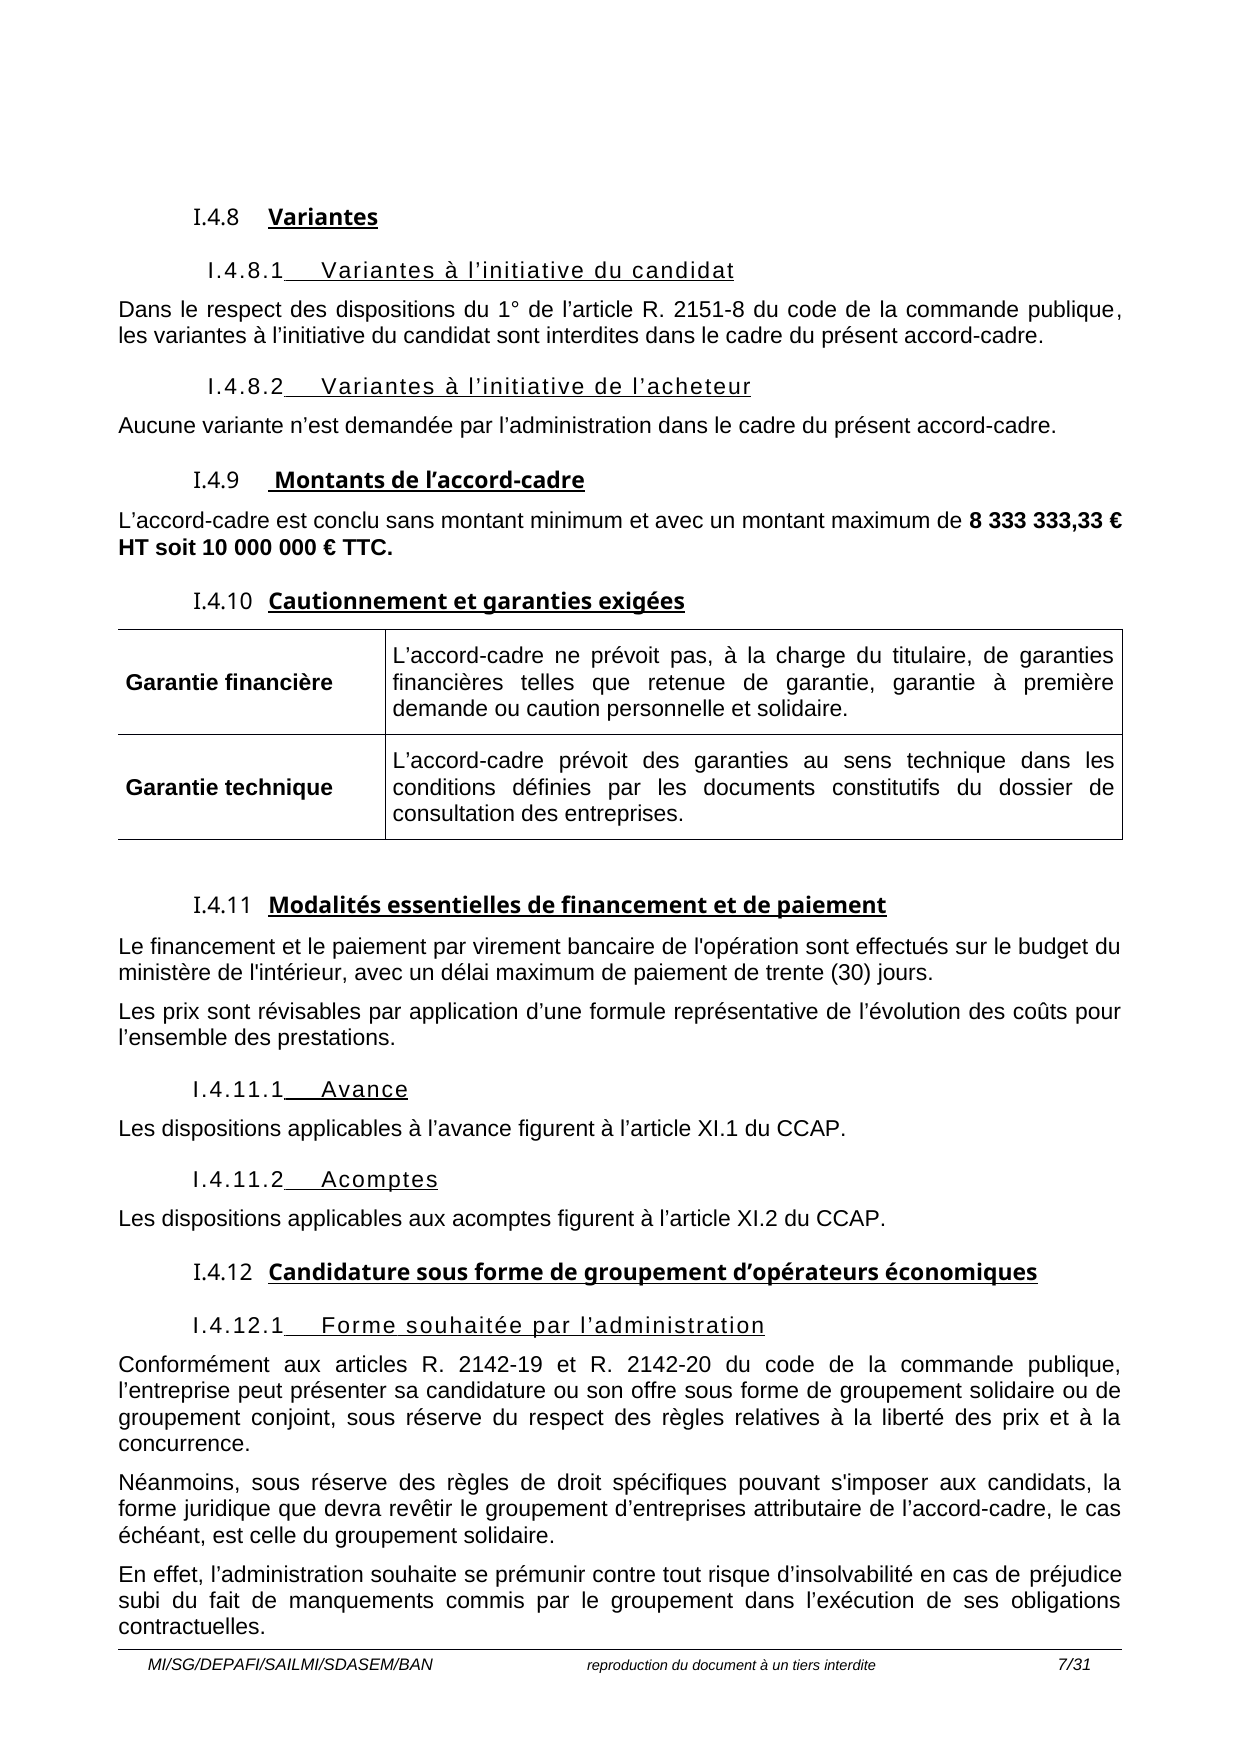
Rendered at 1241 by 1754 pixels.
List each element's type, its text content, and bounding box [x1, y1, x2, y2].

text Dans le respect des dispositions du 1° de l’article R. 2151-8 du code de la commande publique, les variantes à l’initiative du candidat sont interdites dans le cadre du présent accord-cadre. [118, 296, 1122, 348]
text Conformément aux articles R. 2142-19 et R. 2142-20 du code de la commande publique, l’entreprise peut présenter sa candidature ou son offre sous forme de groupement solidaire ou de groupement conjoint, sous réserve du respect des règles relatives à la liberté des prix et à la concurrence. [118, 1351, 1122, 1457]
list Montants de l’accord-cadre [193, 463, 1122, 495]
table_header L’accord-cadre ne prévoit pas, à la charge du titulaire, de garanties financières telles que retenue de garantie, garantie à première demande ou caution personnelle et solidaire. [386, 630, 1122, 734]
table_cell Garantie technique [118, 735, 385, 839]
text Les prix sont révisables par application d’une formule représentative de l’évolution des coûts pour l’ensemble des prestations. [118, 998, 1122, 1051]
table_cell L’accord-cadre prévoit des garanties au sens technique dans les conditions définies par les documents constitutifs du dossier de consultation des entreprises. [386, 735, 1122, 839]
text Les dispositions applicables aux acomptes figurent à l’article XI.2 du CCAP. [118, 1205, 1122, 1231]
text Aucune variante n’est demandée par l’administration dans le cadre du présent accord-cadre. [118, 412, 1122, 438]
list Forme souhaitée par l’administration [208, 1312, 1122, 1339]
text Les dispositions applicables à l’avance figurent à l’article XI.1 du CCAP. [118, 1114, 1122, 1141]
text Néanmoins, sous réserve des règles de droit spécifiques pouvant s'imposer aux candidats, la forme juridique que devra revêtir le groupement d’entreprises attributaire de l’accord-cadre, le cas échéant, est celle du groupement solidaire. [118, 1469, 1122, 1548]
list Acomptes [208, 1166, 1122, 1192]
list Candidature sous forme de groupement d’opérateurs économiques [193, 1256, 1122, 1287]
text Le financement et le paiement par virement bancaire de l'opération sont effectués sur le budget du ministère de l'intérieur, avec un délai maximum de paiement de trente (30) jours. [118, 933, 1122, 985]
table_header Garantie financière [118, 630, 385, 734]
list Variantes [193, 201, 1122, 232]
list Modalités essentielles de financement et de paiement [193, 889, 1122, 920]
text En effet, l’administration souhaite se prémunir contre tout risque d’insolvabilité en cas de préjudice subi du fait de manquements commis par le groupement dans l’exécution de ses obligations contractuelles. [118, 1561, 1122, 1640]
list Avance [208, 1076, 1122, 1102]
text L’accord-cadre est conclu sans montant minimum et avec un montant maximum de 8 333 333,33 € HT soit 10 000 000 € TTC. [118, 507, 1122, 560]
list Variantes à l’initiative du candidat [208, 257, 1122, 283]
list Cautionnement et garanties exigées [193, 585, 1122, 616]
list Variantes à l’initiative de l’acheteur [208, 373, 1122, 400]
